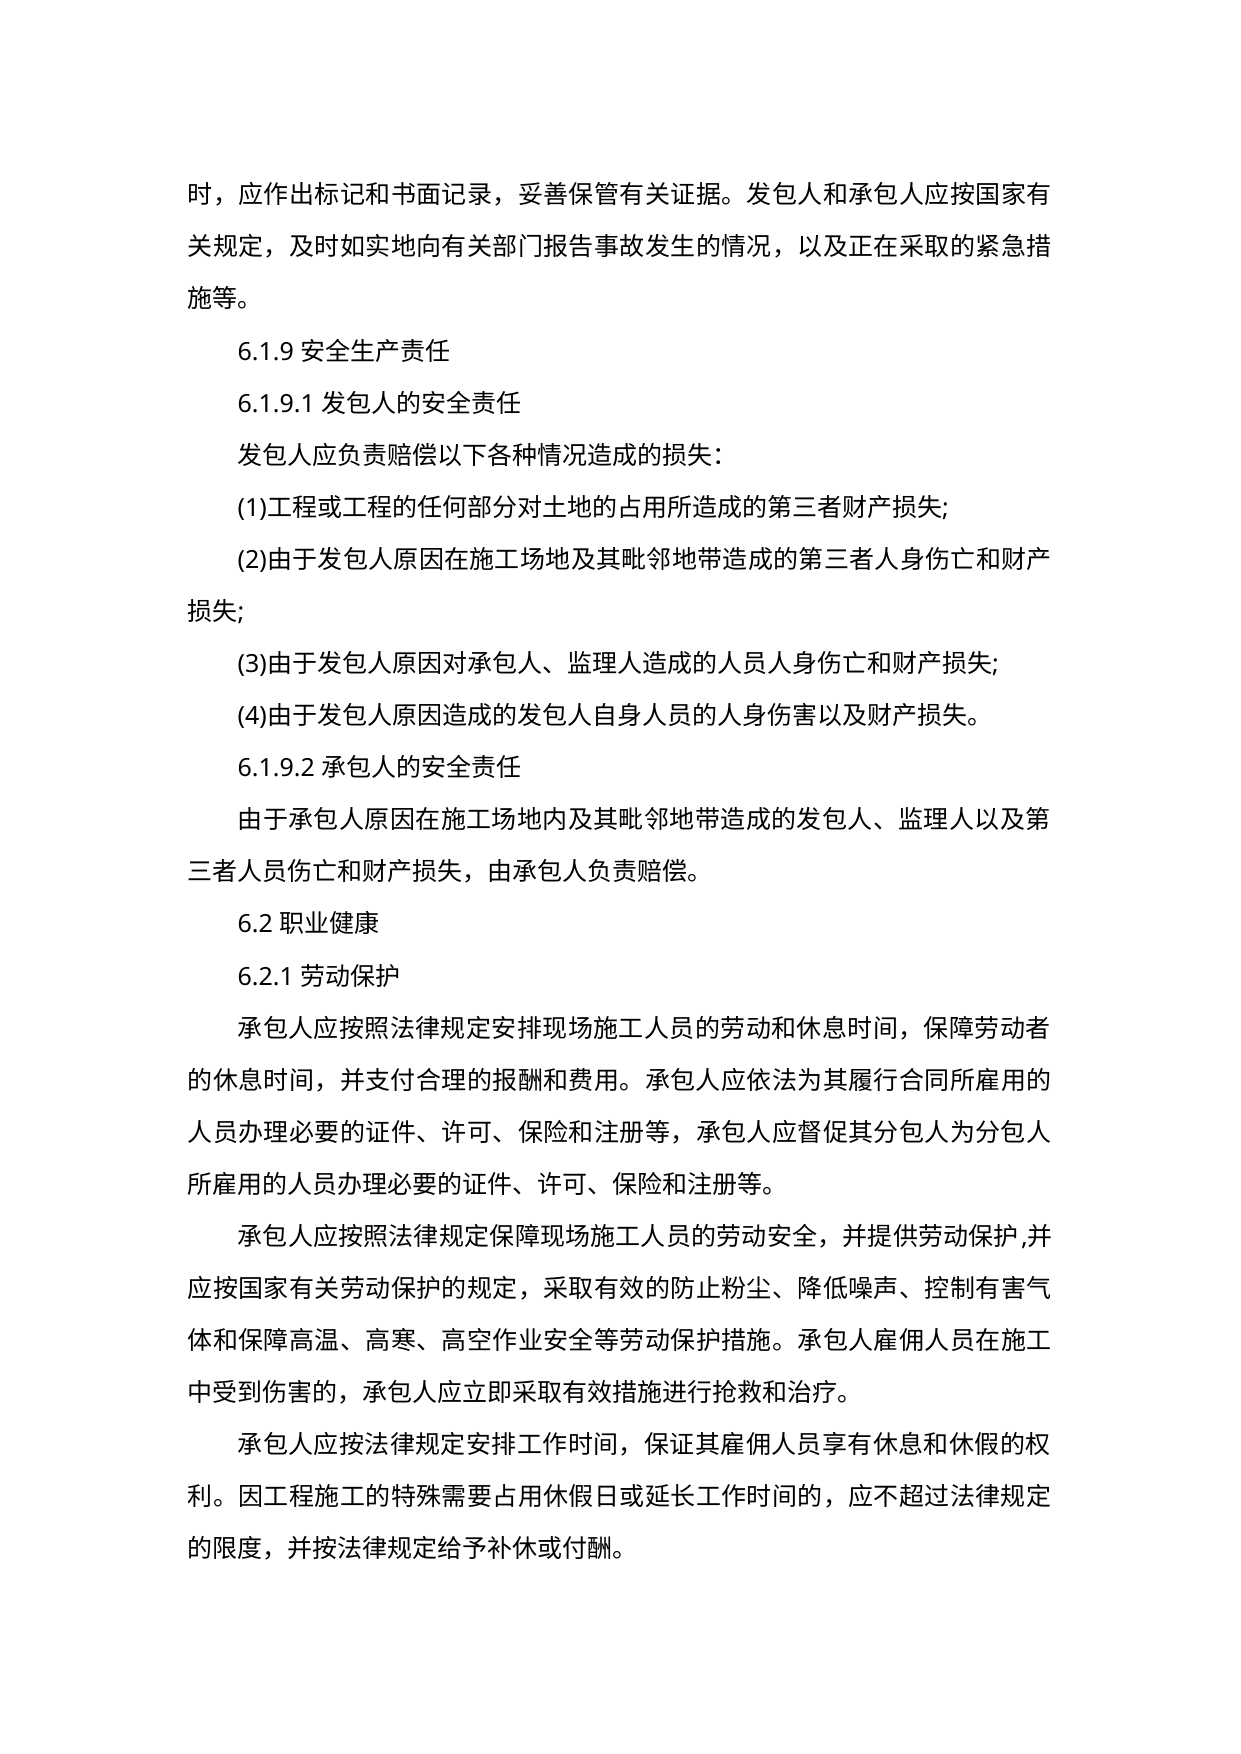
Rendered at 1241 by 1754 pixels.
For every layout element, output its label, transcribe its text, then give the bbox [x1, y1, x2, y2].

text 6.2.1 劳动保护 [187, 943, 1053, 995]
text 6.2 职业健康 [187, 891, 1053, 943]
text 承包人应按法律规定安排工作时间，保证其雇佣人员享有休息和休假的权利。因工程施工的特殊需要占用休假日或延长工作时间的，应不超过法律规定的限度，并按法律规定给予补休或付酬。 [187, 1412, 1053, 1568]
text (4)由于发包人原因造成的发包人自身人员的人身伤害以及财产损失。 [187, 683, 1053, 735]
text 6.1.9.1 发包人的安全责任 [187, 370, 1053, 422]
text 6.1.9 安全生产责任 [187, 318, 1053, 370]
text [187, 162, 1053, 318]
text 承包人应按照法律规定安排现场施工人员的劳动和休息时间，保障劳动者的休息时间，并支付合理的报酬和费用。承包人应依法为其履行合同所雇用的人员办理必要的证件、许可、保险和注册等，承包人应督促其分包人为分包人所雇用的人员办理必要的证件、许可、保险和注册等。 [187, 995, 1053, 1204]
text (2)由于发包人原因在施工场地及其毗邻地带造成的第三者人身伤亡和财产损失; [187, 527, 1053, 631]
text (1)工程或工程的任何部分对土地的占用所造成的第三者财产损失; [187, 474, 1053, 527]
text 发包人应负责赔偿以下各种情况造成的损失： [187, 422, 1053, 474]
text 由于承包人原因在施工场地内及其毗邻地带造成的发包人、监理人以及第三者人员伤亡和财产损失，由承包人负责赔偿。 [187, 787, 1053, 891]
text 承包人应按照法律规定保障现场施工人员的劳动安全，并提供劳动保护,并应按国家有关劳动保护的规定，采取有效的防止粉尘、降低噪声、控制有害气体和保障高温、高寒、高空作业安全等劳动保护措施。承包人雇佣人员在施工中受到伤害的，承包人应立即采取有效措施进行抢救和治疗。 [187, 1204, 1053, 1412]
text (3)由于发包人原因对承包人、监理人造成的人员人身伤亡和财产损失; [187, 631, 1053, 683]
text 6.1.9.2 承包人的安全责任 [187, 735, 1053, 787]
